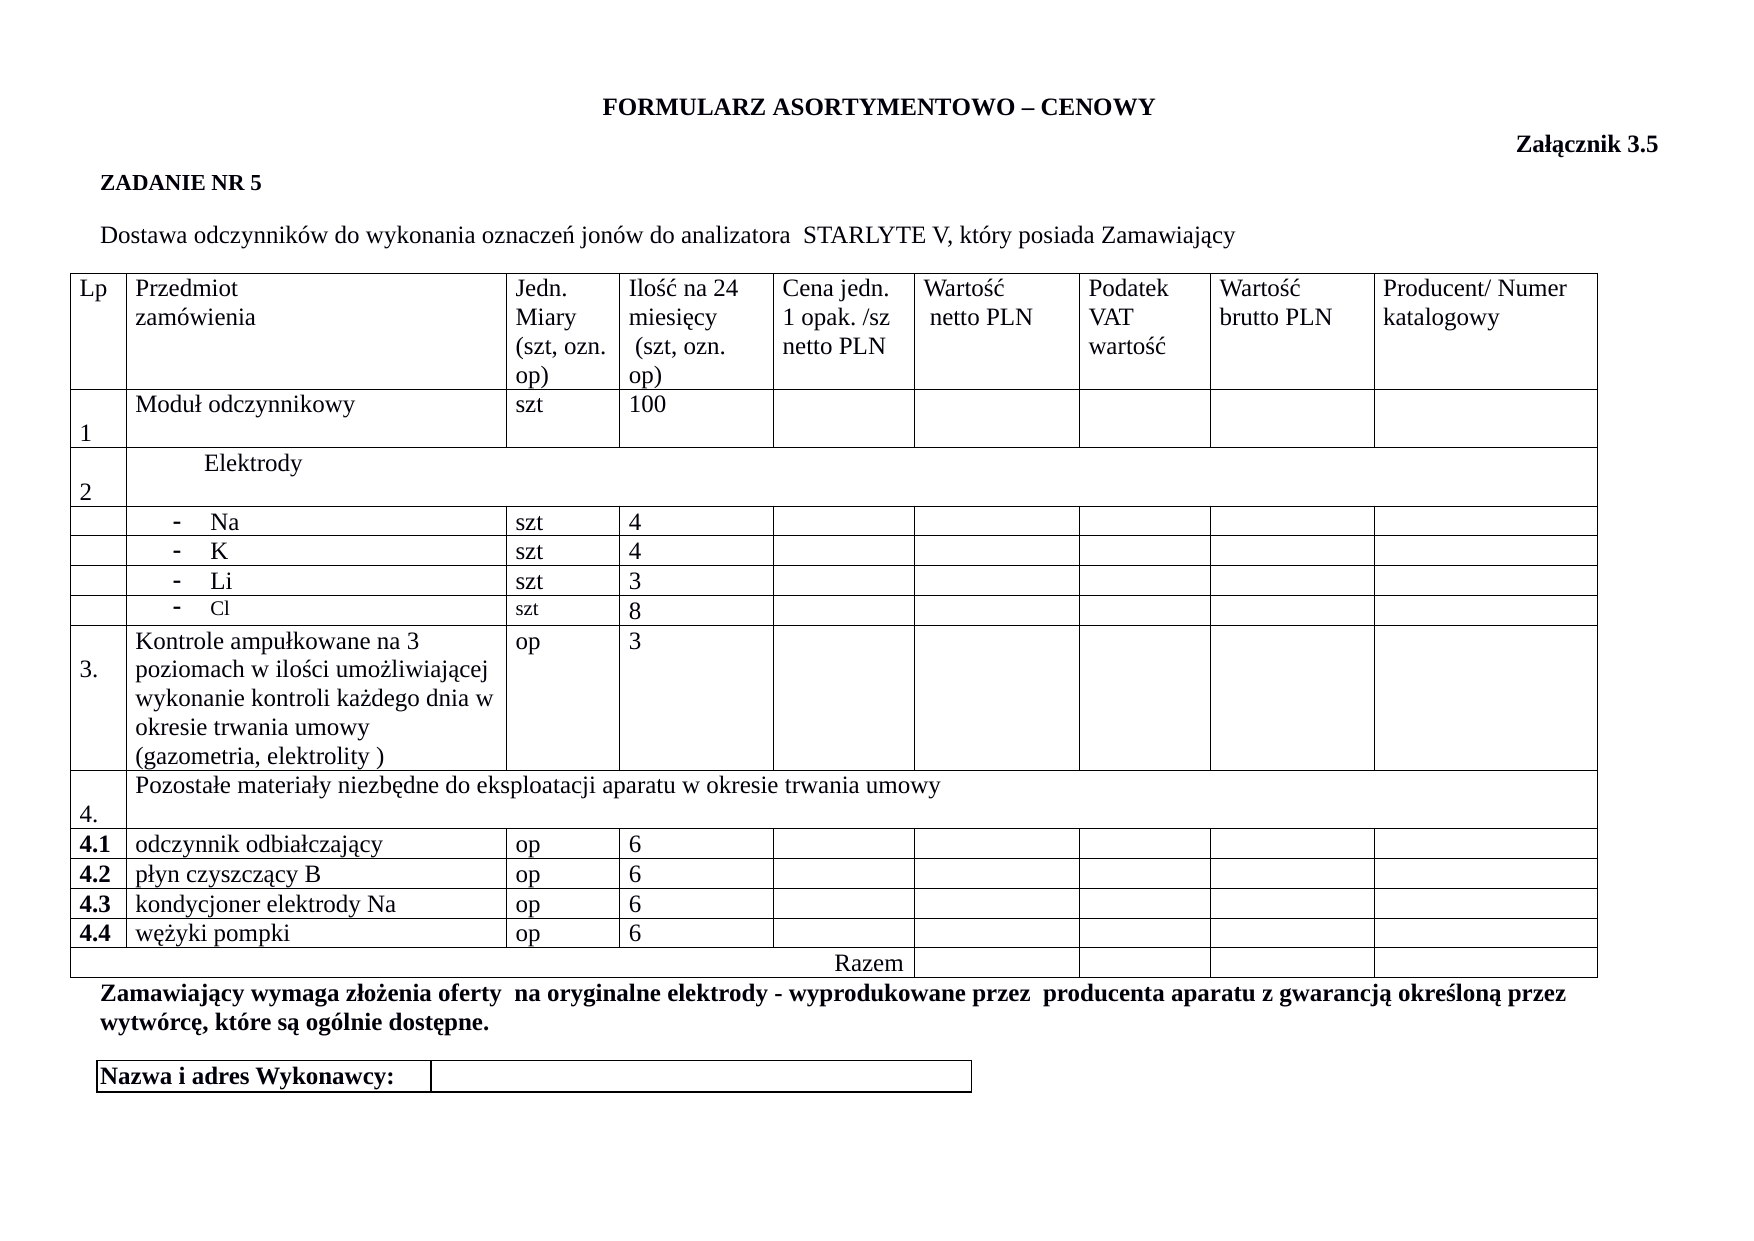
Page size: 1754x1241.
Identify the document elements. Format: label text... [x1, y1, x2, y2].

table_cell [1375, 889, 1597, 917]
table_cell [1211, 596, 1374, 625]
table_cell [1211, 889, 1374, 917]
table_cell [774, 536, 914, 565]
table_cell [1080, 536, 1210, 565]
table_cell op [507, 919, 619, 947]
table_cell [774, 859, 914, 888]
table_cell szt [507, 596, 619, 625]
table_header Wartość brutto PLN [1211, 274, 1374, 388]
table_cell [1375, 536, 1597, 565]
table_cell 8 [620, 596, 773, 625]
text Zamawiający wymaga złożenia oferty na oryginalne elektrody - wyprodukowane przez producenta aparatu z gwarancją określoną przez wytwórcę, które są ogólnie dostępne. [100, 978, 1658, 1036]
table_cell [915, 507, 1079, 535]
table_cell [1375, 859, 1597, 888]
table_cell [1080, 507, 1210, 535]
table_cell K [127, 536, 506, 565]
table_cell op [507, 889, 619, 917]
table_header Producent/ Numer katalogowy [1375, 274, 1597, 388]
table_cell [915, 859, 1079, 888]
table_cell kondycjoner elektrody Na [127, 889, 506, 917]
table_cell [915, 596, 1079, 625]
table_cell [1080, 829, 1210, 858]
table_cell [1211, 859, 1374, 888]
table_cell [71, 566, 126, 595]
text Dostawa odczynników do wykonania oznaczeń jonów do analizatora STARLYTE V, który posiada Zamawiający [100, 220, 1658, 248]
table_cell [915, 919, 1079, 947]
table_cell Razem [71, 948, 914, 977]
table_cell 3 [620, 626, 773, 769]
table_cell [774, 390, 914, 447]
table_cell [1080, 626, 1210, 769]
table_cell [774, 889, 914, 917]
table_cell Elektrody [127, 448, 1597, 506]
table_cell 4.3 [71, 889, 126, 917]
table_cell [1375, 507, 1597, 535]
table_header Wartość netto PLN [915, 274, 1079, 388]
table_cell [1211, 829, 1374, 858]
table_cell 6 [620, 829, 773, 858]
table_cell [915, 390, 1079, 447]
table_header Lp [71, 274, 126, 388]
table_cell szt [507, 536, 619, 565]
table_cell [1211, 948, 1374, 977]
table_cell [1211, 390, 1374, 447]
table_cell [774, 919, 914, 947]
table_cell [1211, 507, 1374, 535]
table_cell [1080, 596, 1210, 625]
table_header Jedn. Miary (szt, ozn. op) [507, 274, 619, 388]
table_cell 4.2 [71, 859, 126, 888]
table_cell Na [127, 507, 506, 535]
table_cell 4. [71, 771, 126, 828]
table_cell 1 [71, 390, 126, 447]
table_cell Li [127, 566, 506, 595]
table_cell 4 [620, 507, 773, 535]
table_cell 6 [620, 859, 773, 888]
table_cell [1375, 829, 1597, 858]
table_cell [774, 626, 914, 769]
table_cell 6 [620, 919, 773, 947]
table_cell 6 [620, 889, 773, 917]
table_cell [915, 626, 1079, 769]
table_cell [1375, 390, 1597, 447]
subtitle Załącznik 3.5 [100, 121, 1658, 158]
table_cell Kontrole ampułkowane na 3 poziomach w ilości umożliwiającej wykonanie kontroli każdego dnia w okresie trwania umowy (gazometria, elektrolity ) [127, 626, 506, 769]
table_cell [71, 536, 126, 565]
table_cell szt [507, 390, 619, 447]
table_cell [1375, 626, 1597, 769]
table_cell [1211, 536, 1374, 565]
table_cell [915, 536, 1079, 565]
table_cell płyn czyszczący B [127, 859, 506, 888]
table_cell 2 [71, 448, 126, 506]
table_cell [1375, 596, 1597, 625]
table_header Nazwa i adres Wykonawcy: [98, 1061, 430, 1091]
table_cell [1375, 948, 1597, 977]
table_cell [1375, 566, 1597, 595]
table_cell szt [507, 507, 619, 535]
table_cell szt [507, 566, 619, 595]
table_cell [71, 507, 126, 535]
table_cell [1080, 919, 1210, 947]
table_cell [1080, 948, 1210, 977]
table_cell [774, 829, 914, 858]
table_cell [774, 596, 914, 625]
table_cell [1211, 626, 1374, 769]
table_cell [1080, 889, 1210, 917]
table_cell Moduł odczynnikowy [127, 390, 506, 447]
table_cell [1211, 919, 1374, 947]
table_cell odczynnik odbiałczający [127, 829, 506, 858]
table_cell [1080, 566, 1210, 595]
table_cell 100 [620, 390, 773, 447]
table_header Ilość na 24 miesięcy (szt, ozn. op) [620, 274, 773, 388]
table_cell [774, 507, 914, 535]
table_cell [915, 829, 1079, 858]
table_cell 4.1 [71, 829, 126, 858]
table_cell 3. [71, 626, 126, 769]
table_header Przedmiot zamówienia [127, 274, 506, 388]
table_cell [915, 566, 1079, 595]
table_cell [915, 889, 1079, 917]
table_cell 4 [620, 536, 773, 565]
table_cell op [507, 829, 619, 858]
table_cell [915, 948, 1079, 977]
table_cell 3 [620, 566, 773, 595]
table_cell [1375, 919, 1597, 947]
text FORMULARZ ASORTYMENTOWO – CENOWY [100, 83, 1658, 121]
table_cell op [507, 626, 619, 769]
table_cell [1080, 390, 1210, 447]
table_cell [774, 566, 914, 595]
table_cell [1080, 859, 1210, 888]
table_header Cena jedn. 1 opak. /sz netto PLN [774, 274, 914, 388]
table_header [432, 1061, 971, 1091]
table_cell wężyki pompki [127, 919, 506, 947]
table_header Podatek VAT wartość [1080, 274, 1210, 388]
table_cell Cl [127, 596, 506, 625]
table_cell [1211, 566, 1374, 595]
subtitle ZADANIE NR 5 [100, 158, 1658, 196]
table_cell Pozostałe materiały niezbędne do eksploatacji aparatu w okresie trwania umowy [127, 771, 1597, 828]
table_cell op [507, 859, 619, 888]
table_cell 4.4 [71, 919, 126, 947]
table_cell [71, 596, 126, 625]
